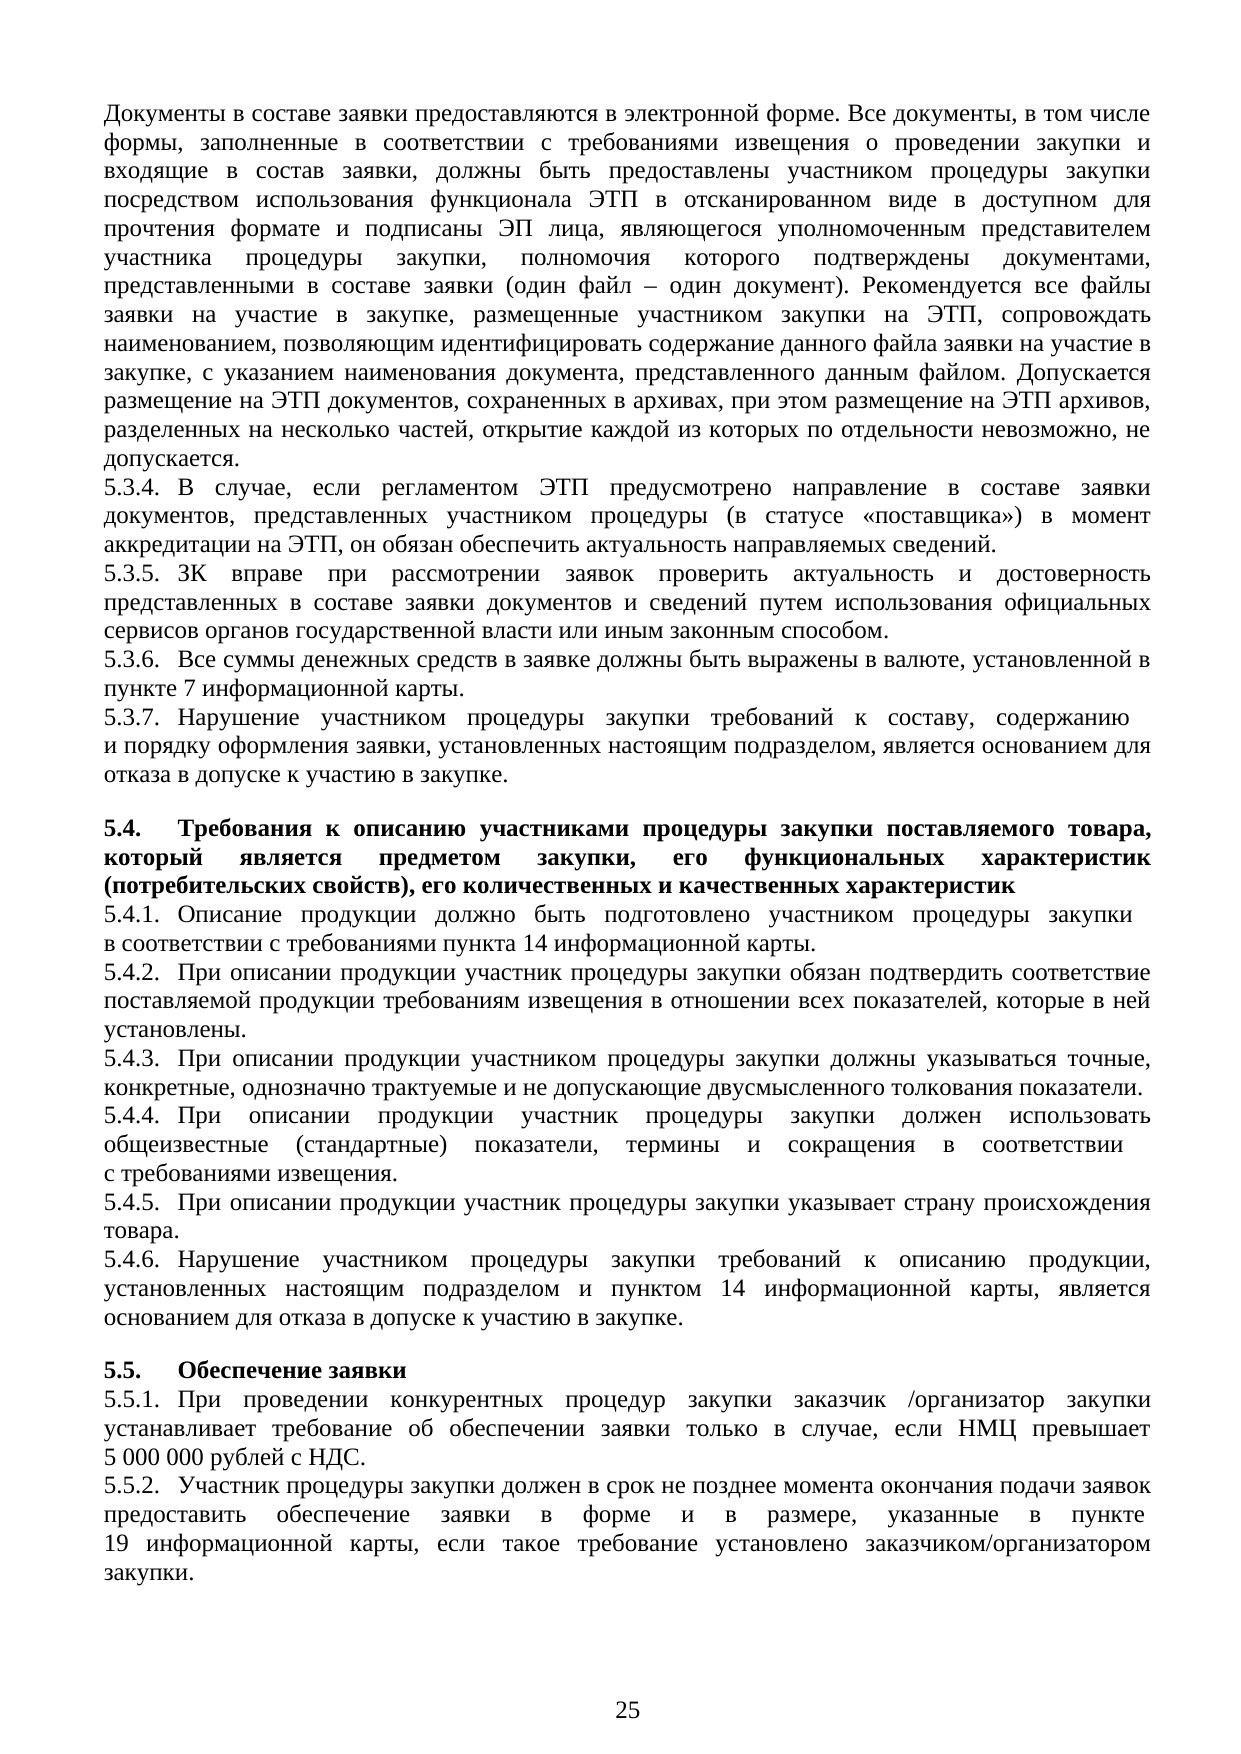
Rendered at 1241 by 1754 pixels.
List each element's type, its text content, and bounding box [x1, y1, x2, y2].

list Обеспечение заявки [103, 1355, 1152, 1384]
list Все суммы денежных средств в заявке должны быть выражены в валюте, установленной в пункте 7 информационной карты. [103, 644, 1152, 702]
list При описании продукции участник процедуры закупки указывает страну происхождения товара. [103, 1187, 1152, 1244]
list В случае, если регламентом ЭТП предусмотрено направление в составе заявки документов, представленных участником процедуры (в статусе «поставщика») в момент аккредитации на ЭТП, он обязан обеспечить актуальность направляемых сведений. [103, 472, 1152, 558]
list Требования к описанию участниками процедуры закупки поставляемого товара, который является предметом закупки, его функциональных характеристик (потребительских свойств), его количественных и качественных характеристик [103, 813, 1152, 899]
list При проведении конкурентных процедур закупки заказчик /организатор закупки устанавливает требование об обеспечении заявки только в случае, если НМЦ превышает 5 000 000 рублей с НДС. [103, 1384, 1152, 1470]
list Участник процедуры закупки должен в срок не позднее момента окончания подачи заявок предоставить обеспечение заявки в форме и в размере, указанные в пункте 19 информационной карты, если такое требование установлено заказчиком/организатором закупки. [103, 1470, 1152, 1585]
list При описании продукции участником процедуры закупки должны указываться точные, конкретные, однозначно трактуемые и не допускающие двусмысленного толкования показатели. [103, 1043, 1152, 1100]
list Нарушение участником процедуры закупки требований к описанию продукции, установленных настоящим подразделом и пунктом 14 информационной карты, является основанием для отказа в допуске к участию в закупке. [103, 1244, 1152, 1330]
list Нарушение участником процедуры закупки требований к составу, содержанию и порядку оформления заявки, установленных настоящим подразделом, является основанием для отказа в допуске к участию в закупке. [103, 702, 1152, 788]
list Описание продукции должно быть подготовлено участником процедуры закупки в соответствии с требованиями пункта 14 информационной карты. [103, 899, 1152, 957]
text Документы в составе заявки предоставляются в электронной форме. Все документы, в том числе формы, заполненные в соответствии с требованиями извещения о проведении закупки и входящие в состав заявки, должны быть предоставлены участником процедуры закупки посредством использования функционала ЭТП в отсканированном виде в доступном для прочтения формате и подписаны ЭП лица, являющегося уполномоченным представителем участника процедуры закупки, полномочия которого подтверждены документами, представленными в составе заявки (один файл – один документ). Рекомендуется все файлы заявки на участие в закупке, размещенные участником закупки на ЭТП, сопровождать наименованием, позволяющим идентифицировать содержание данного файла заявки на участие в закупке, с указанием наименования документа, представленного данным файлом. Допускается размещение на ЭТП документов, сохраненных в архивах, при этом размещение на ЭТП архивов, разделенных на несколько частей, открытие каждой из которых по отдельности невозможно, не допускается. [103, 98, 1152, 472]
list ЗК вправе при рассмотрении заявок проверить актуальность и достоверность представленных в составе заявки документов и сведений путем использования официальных сервисов органов государственной власти или иным законным способом. [103, 558, 1152, 644]
list При описании продукции участник процедуры закупки должен использовать общеизвестные (стандартные) показатели, термины и сокращения в соответствии с требованиями извещения. [103, 1100, 1152, 1187]
list При описании продукции участник процедуры закупки обязан подтвердить соответствие поставляемой продукции требованиям извещения в отношении всех показателей, которые в ней установлены. [103, 957, 1152, 1043]
